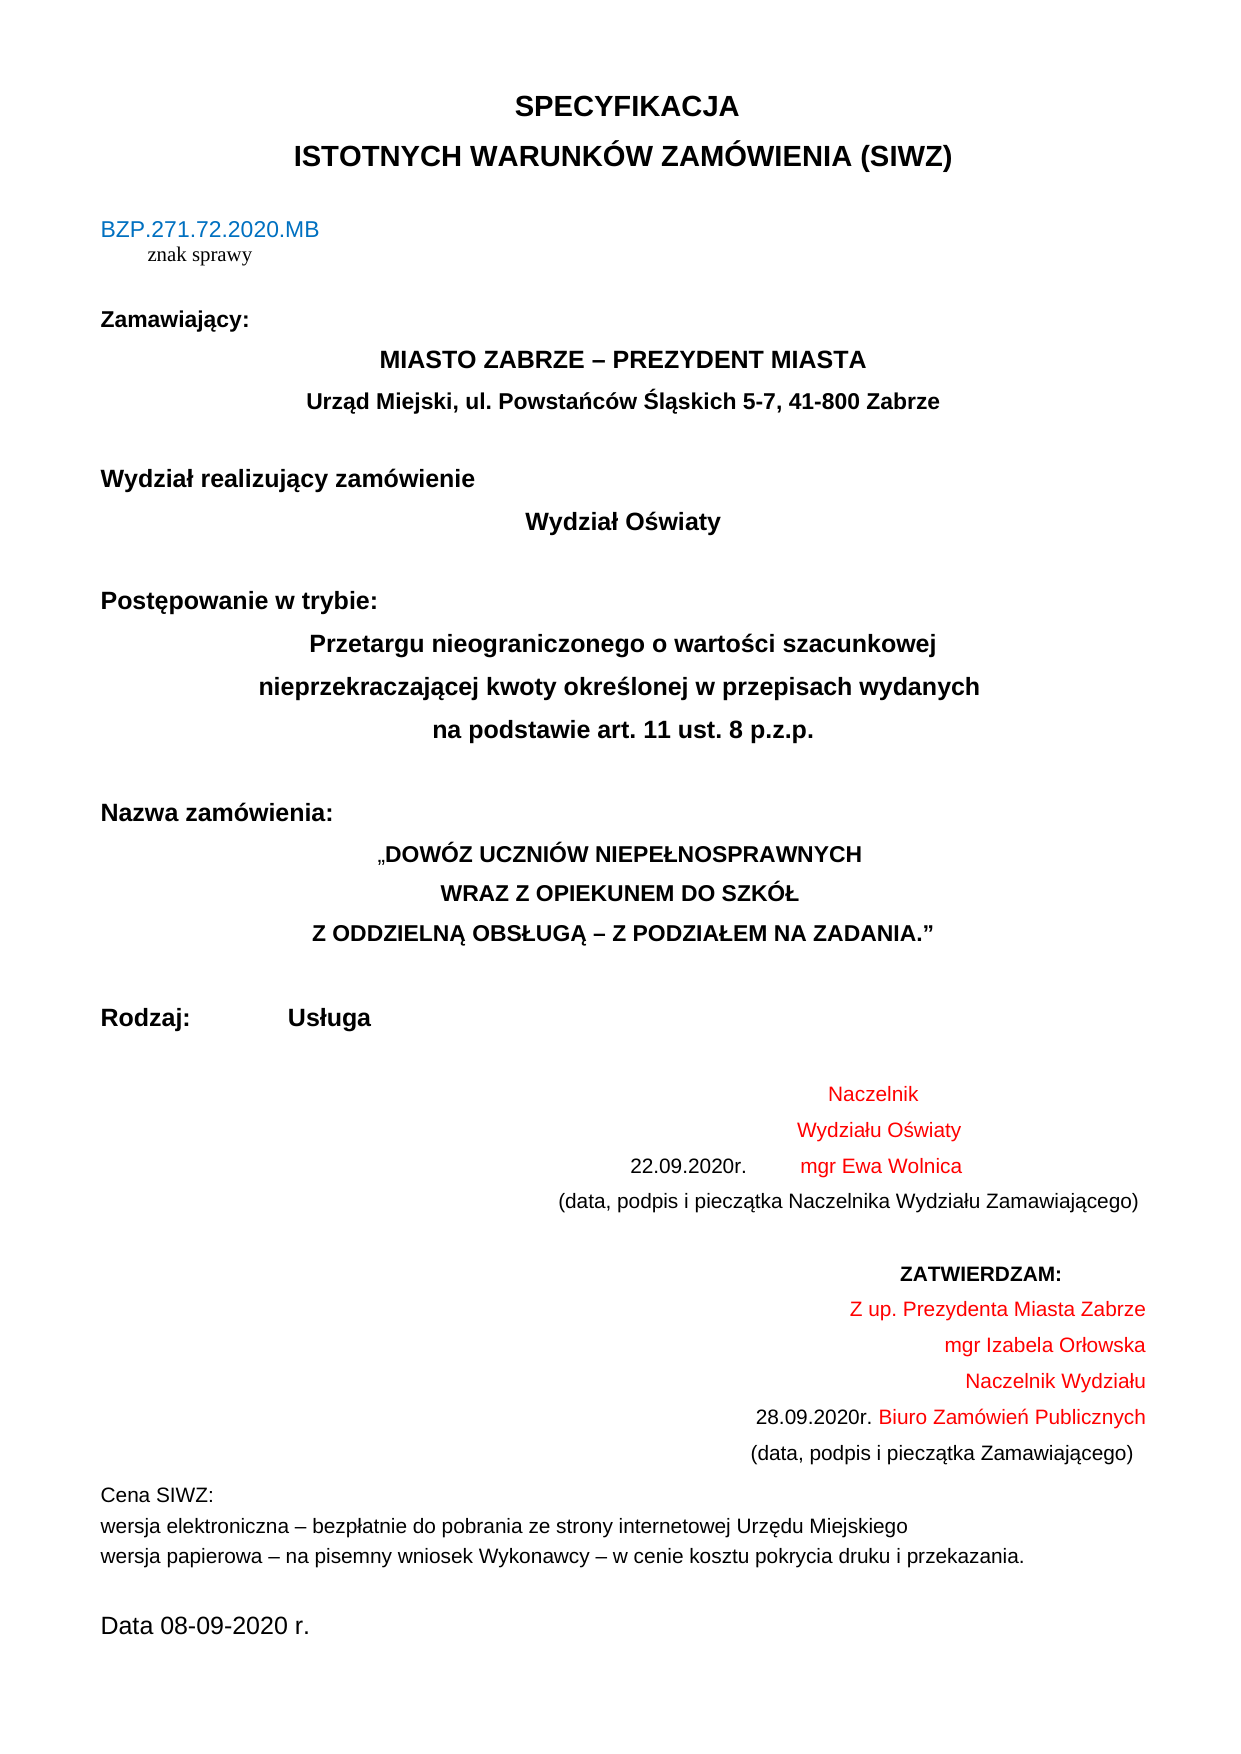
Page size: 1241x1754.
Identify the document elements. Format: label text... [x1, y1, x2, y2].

text nieprzekraczającej kwoty określonej w przepisach wydanych na podstawie art. 11 ust. 8 p.z.p. [100, 672, 1146, 744]
text 28.09.2020r. Biuro Zamówień Publicznych [100, 1405, 1146, 1429]
text (data, podpis i pieczątka Naczelnika Wydziału Zamawiającego) [100, 1189, 1146, 1213]
text wersja papierowa – na pisemny wniosek Wykonawcy – w cenie kosztu pokrycia druku i przekazania. [100, 1544, 1146, 1568]
text Naczelnik [100, 1082, 1146, 1106]
text SPECYFIKACJA [100, 89, 1146, 122]
text MIASTO ZABRZE – PREZYDENT MIASTA [100, 345, 1146, 374]
text Cena SIWZ: [100, 1483, 1146, 1507]
text Naczelnik Wydziału [100, 1369, 1146, 1393]
text Wydziału Oświaty [100, 1117, 1146, 1141]
text Nazwa zamówienia: [100, 798, 1146, 827]
text BZP.271.72.2020.MB [100, 216, 1146, 242]
text ZATWIERDZAM: [100, 1261, 1146, 1285]
text Z up. Prezydenta Miasta Zabrze [100, 1297, 1146, 1321]
text Przetargu nieograniczonego o wartości szacunkowej [100, 629, 1146, 658]
text ISTOTNYCH WARUNKÓW ZAMÓWIENIA (SIWZ) [100, 139, 1146, 172]
subtitle Urząd Miejski, ul. Powstańców Śląskich 5-7, 41-800 Zabrze [100, 388, 1146, 414]
text 22.09.2020r. mgr Ewa Wolnica [100, 1153, 1146, 1177]
text Zamawiający: [100, 306, 1146, 332]
text Data 08-09-2020 r. [100, 1611, 1146, 1639]
text wersja elektroniczna – bezpłatnie do pobrania ze strony internetowej Urzędu Miejskiego [100, 1513, 1146, 1537]
subtitle Wydział Oświaty [100, 507, 1146, 535]
text (data, podpis i pieczątka Zamawiającego) [100, 1441, 1146, 1465]
text znak sprawy [100, 242, 1146, 266]
text mgr Izabela Orłowska [100, 1333, 1146, 1357]
subtitle Wydział realizujący zamówienie [100, 463, 1146, 492]
text Rodzaj: Usługa [100, 1002, 1146, 1031]
text „DOWÓZ UCZNIÓW NIEPEŁNOSPRAWNYCH WRAZ Z OPIEKUNEM DO SZKÓŁ Z ODDZIELNĄ OBSŁUGĄ – Z PODZIAŁEM NA ZADANIA.” [100, 841, 1146, 946]
text Postępowanie w trybie: [100, 586, 1146, 614]
